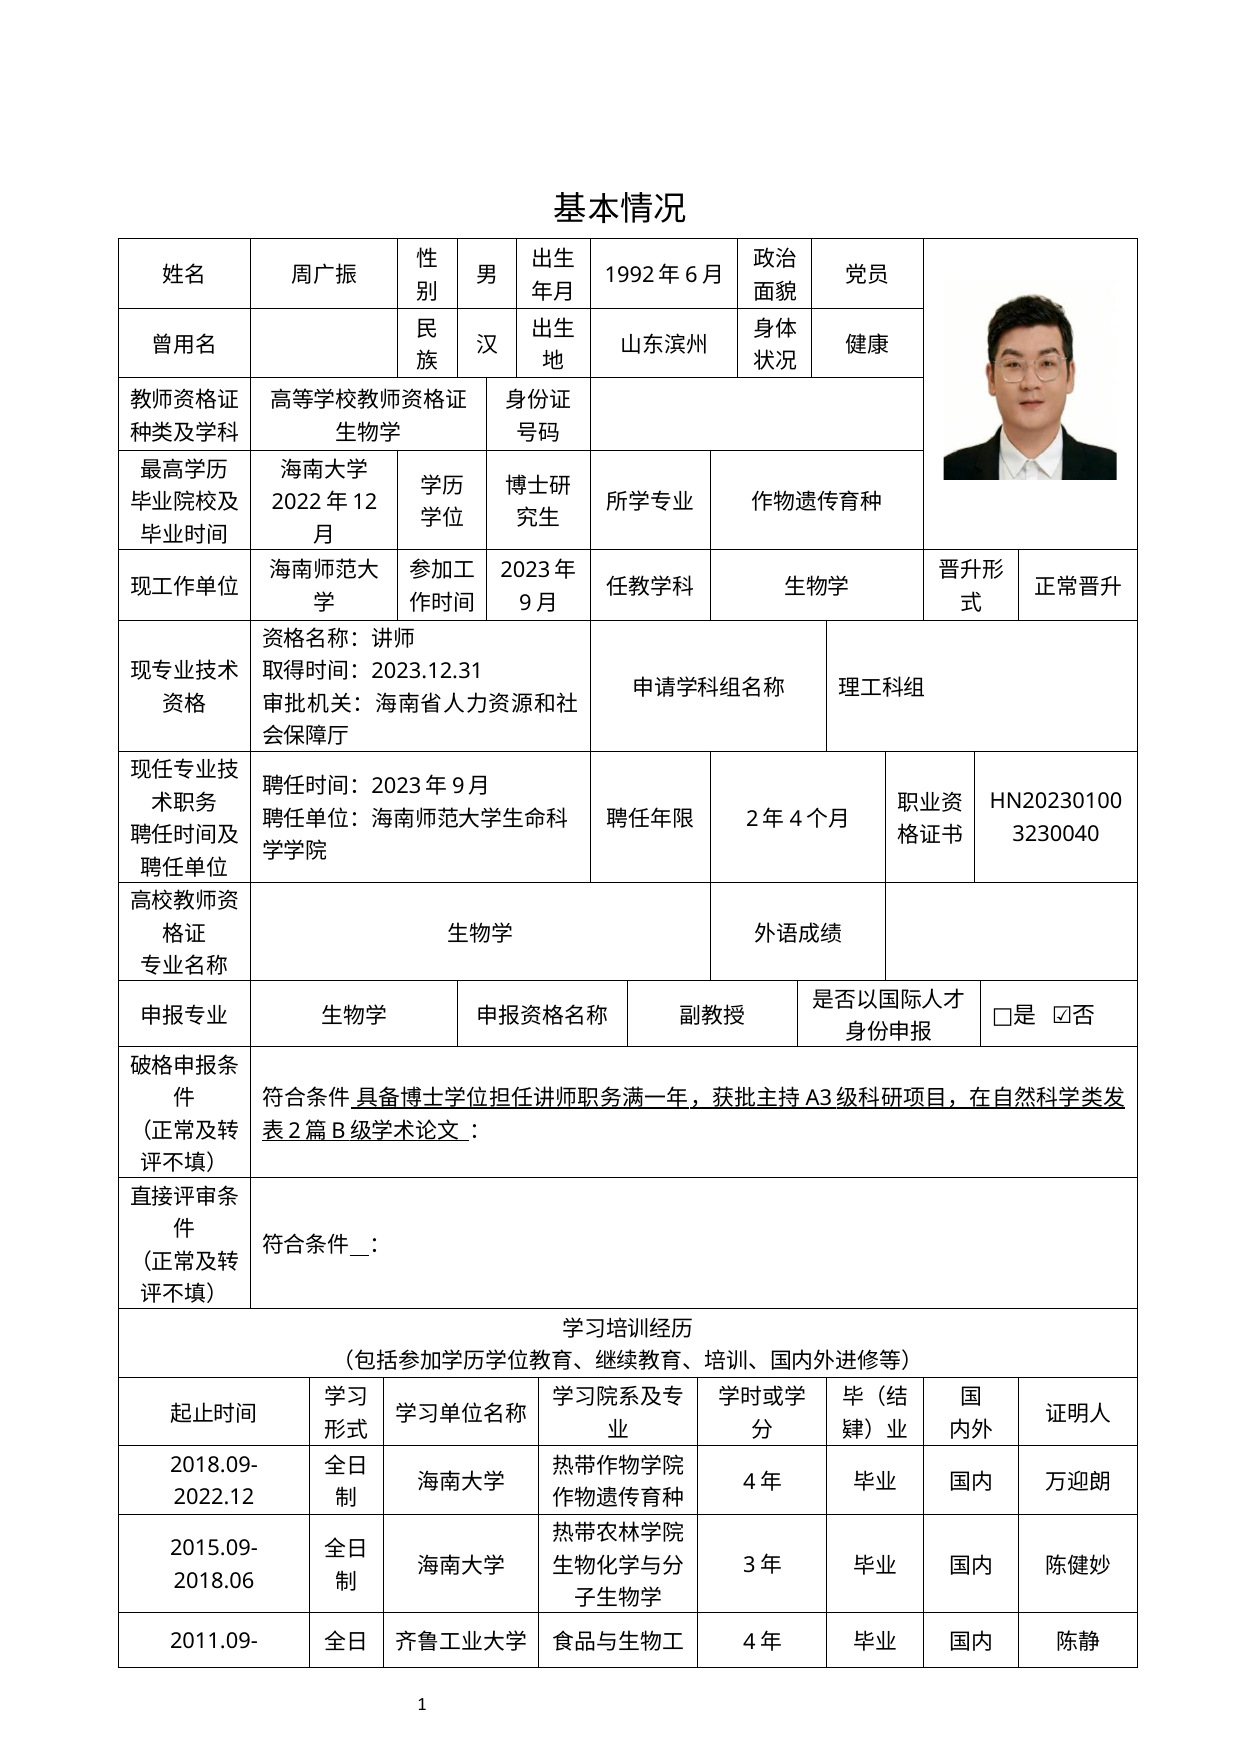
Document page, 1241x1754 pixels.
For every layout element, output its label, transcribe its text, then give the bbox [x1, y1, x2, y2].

table_cell 符合条件 ： [251, 1178, 1137, 1308]
table_cell 4年 [698, 1446, 826, 1514]
picture [943, 280, 1117, 480]
table_cell 学习单位名称 [384, 1378, 538, 1445]
table_cell 2018.09-2022.12 [119, 1446, 309, 1514]
table_cell 是否以国际人才身份申报 [798, 981, 980, 1046]
table_cell 学历 学位 [398, 451, 486, 549]
table_cell 万迎朗 [1019, 1446, 1137, 1514]
table_cell 海南大学2022年12月 [251, 451, 397, 549]
table_header 出生年月 [517, 239, 590, 308]
table_cell 齐鲁工业大学 [384, 1613, 538, 1667]
table_cell 副教授 [628, 981, 797, 1046]
table_header 男 [458, 239, 516, 308]
table_cell 毕（结肄）业 [827, 1378, 923, 1445]
table_cell 所学专业 [591, 451, 710, 549]
table_header 党员 [812, 239, 923, 308]
table_cell 证明人 [1019, 1378, 1137, 1445]
table_cell 食品与生物工程学院 生物技术 [539, 1613, 697, 1667]
table_cell 申报专业 [119, 981, 250, 1046]
table_cell 任教学科 [591, 550, 710, 619]
table_cell 4年 [698, 1613, 826, 1667]
table_cell 全日制 [310, 1515, 383, 1612]
table_cell 陈静 [1019, 1613, 1137, 1667]
table_cell 毕业 [827, 1446, 923, 1514]
table_cell 国 内外 [924, 1378, 1018, 1445]
table_cell 身体状况 [738, 309, 811, 377]
table_cell 身份证 号码 [487, 378, 590, 450]
table_cell 现专业技术资格 [119, 621, 250, 751]
table_header 姓名 [119, 239, 250, 308]
table_cell 符合条件 具备博士学位担任讲师职务满一年，获批主持A3级科研项目，在自然科学类发表2篇B级学术论文 ： [251, 1047, 1137, 1177]
table_cell 国内 [924, 1515, 1018, 1612]
table_cell 毕业 [827, 1613, 923, 1667]
table_cell 全日制 [310, 1613, 383, 1667]
table_cell 海南师范大学 [251, 550, 397, 619]
table_cell 2年 4个月 [711, 752, 885, 882]
table_cell 毕业 [827, 1515, 923, 1612]
table_cell 聘任年限 [591, 752, 710, 882]
table_cell 2015.09-2018.06 [119, 1515, 309, 1612]
table_cell 晋升形式 [924, 550, 1018, 619]
table_cell 现任专业技术职务 聘任时间及聘任单位 [119, 752, 250, 882]
table_cell 参加工作时间 [398, 550, 486, 619]
table_header 政治 面貌 [738, 239, 811, 308]
table_header [924, 239, 1137, 549]
table_cell 3年 [698, 1515, 826, 1612]
table_cell 正常晋升 [1019, 550, 1137, 619]
table_cell 国内 [924, 1446, 1018, 1514]
table_cell 曾用名 [119, 309, 250, 377]
table_cell 陈健妙 [1019, 1515, 1137, 1612]
table_cell 生物学 [251, 883, 710, 980]
table_cell 学习形式 [310, 1378, 383, 1445]
table_cell [591, 378, 923, 450]
table_cell 起止时间 [119, 1378, 309, 1445]
table_cell 2023年9月 [487, 550, 590, 619]
table_cell 热带农林学院生物化学与分子生物学 [539, 1515, 697, 1612]
table_cell 聘任时间：2023年9月 聘任单位：海南师范大学生命科学学院 [251, 752, 590, 882]
table_cell 国内 [924, 1613, 1018, 1667]
table_cell 出生地 [517, 309, 590, 377]
table_cell [886, 883, 1137, 980]
table_cell [251, 309, 397, 377]
table_cell 2011.09-2015.06 [119, 1613, 309, 1667]
table_cell 学习院系及专业 [539, 1378, 697, 1445]
table_cell HN202301003230040 [975, 752, 1137, 882]
table_cell 理工科组 [827, 621, 1137, 751]
table_cell 申报资格名称 [458, 981, 627, 1046]
table_cell 申请学科组名称 [591, 621, 826, 751]
table_cell 学习培训经历 （包括参加学历学位教育、继续教育、培训、国内外进修等） [119, 1309, 1137, 1377]
table_cell 热带作物学院作物遗传育种 [539, 1446, 697, 1514]
table_cell 直接评审条件 （正常及转评不填） [119, 1178, 250, 1308]
table_header 周广振 [251, 239, 397, 308]
table_cell 作物遗传育种 [711, 451, 923, 549]
table_cell 生物学 [251, 981, 457, 1046]
table_cell 资格名称：讲师 取得时间：2023.12.31 审批机关：海南省人力资源和社会保障厅 [251, 621, 590, 751]
table_cell 学时或学分 [698, 1378, 826, 1445]
table_cell 民族 [398, 309, 457, 377]
table_cell 博士研究生 [487, 451, 590, 549]
table_cell 山东滨州 [591, 309, 737, 377]
table_cell 外语成绩 [711, 883, 885, 980]
table_cell 教师资格证种类及学科 [119, 378, 250, 450]
table_cell 高等学校教师资格证 生物学 [251, 378, 486, 450]
table_cell 破格申报条件 （正常及转评不填） [119, 1047, 250, 1177]
table_cell 海南大学 [384, 1446, 538, 1514]
table_cell 最高学历 毕业院校及毕业时间 [119, 451, 250, 549]
table_cell 健康 [812, 309, 923, 377]
table_cell 海南大学 [384, 1515, 538, 1612]
table_cell 汉 [458, 309, 516, 377]
table_cell 全日制 [310, 1446, 383, 1514]
table_cell 生物学 [711, 550, 923, 619]
table_cell □是 ☑否 [981, 981, 1137, 1046]
table_cell 职业资格证书 [886, 752, 974, 882]
table_cell 高校教师资格证 专业名称 [119, 883, 250, 980]
text 基本情况 [118, 173, 1122, 238]
table_header 1992年6月 [591, 239, 737, 308]
table_cell 现工作单位 [119, 550, 250, 619]
table_header 性别 [398, 239, 457, 308]
